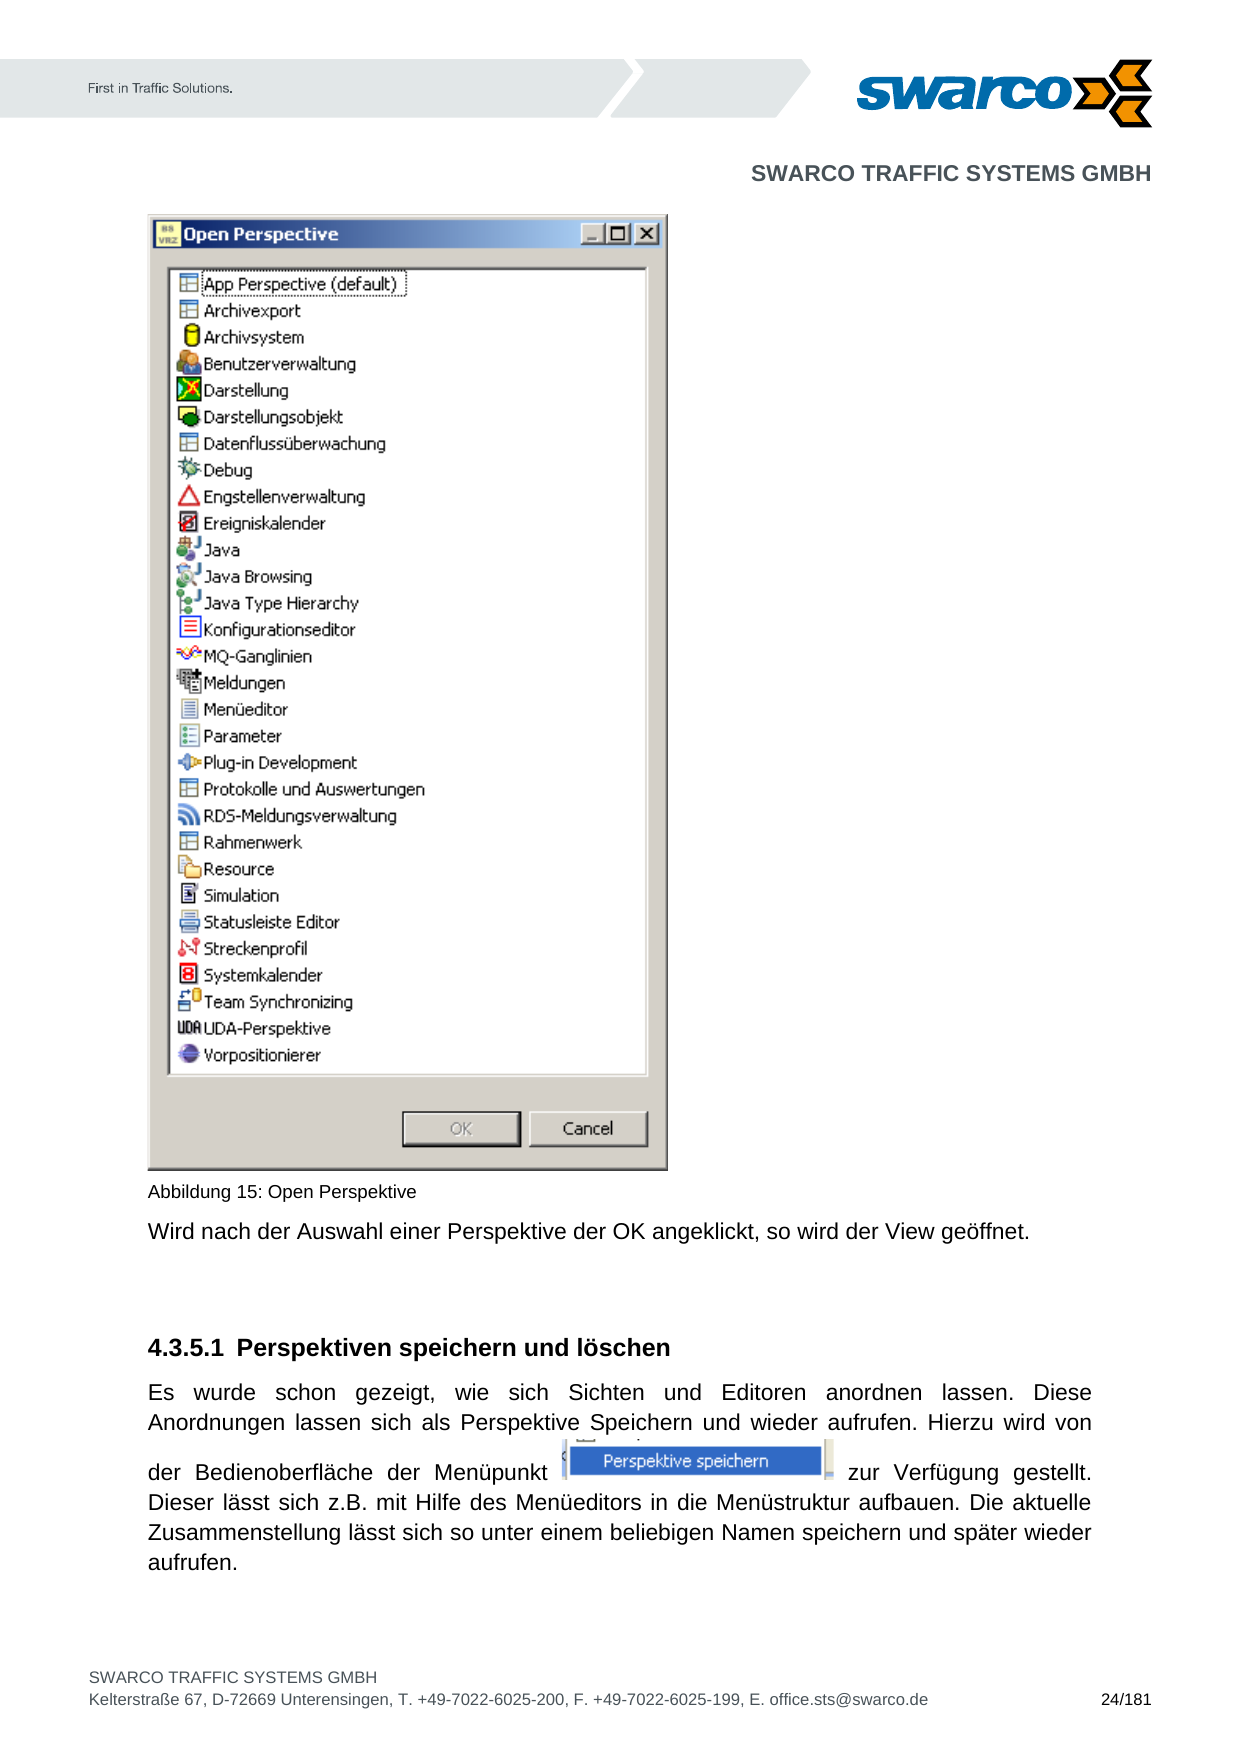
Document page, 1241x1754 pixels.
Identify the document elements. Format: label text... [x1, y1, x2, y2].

picture [147, 214, 668, 1171]
subtitle Perspektiven speichern und löschen [148, 1333, 1092, 1362]
text Es wurde schon gezeigt, wie sich Sichten und Editoren anordnen lassen. Diese Anordnungen lassen sich als Perspektive Speichern und wieder aufrufen. Hierzu wird von der Bedienoberfläche der Menüpunkt zur Verfügung gestellt. Dieser lässt sich z.B. mit Hilfe des Menüeditors in die Menüstruktur aufbauen. Die aktuelle Zusammenstellung lässt sich so unter einem beliebigen Namen speichern und später wieder aufrufen. [148, 1379, 1092, 1576]
text Abbildung 15: Open Perspektive [148, 1181, 1092, 1203]
picture [561, 1439, 834, 1480]
text Wird nach der Auswahl einer Perspektive der OK angeklickt, so wird der View geöffnet. [148, 1218, 1092, 1245]
